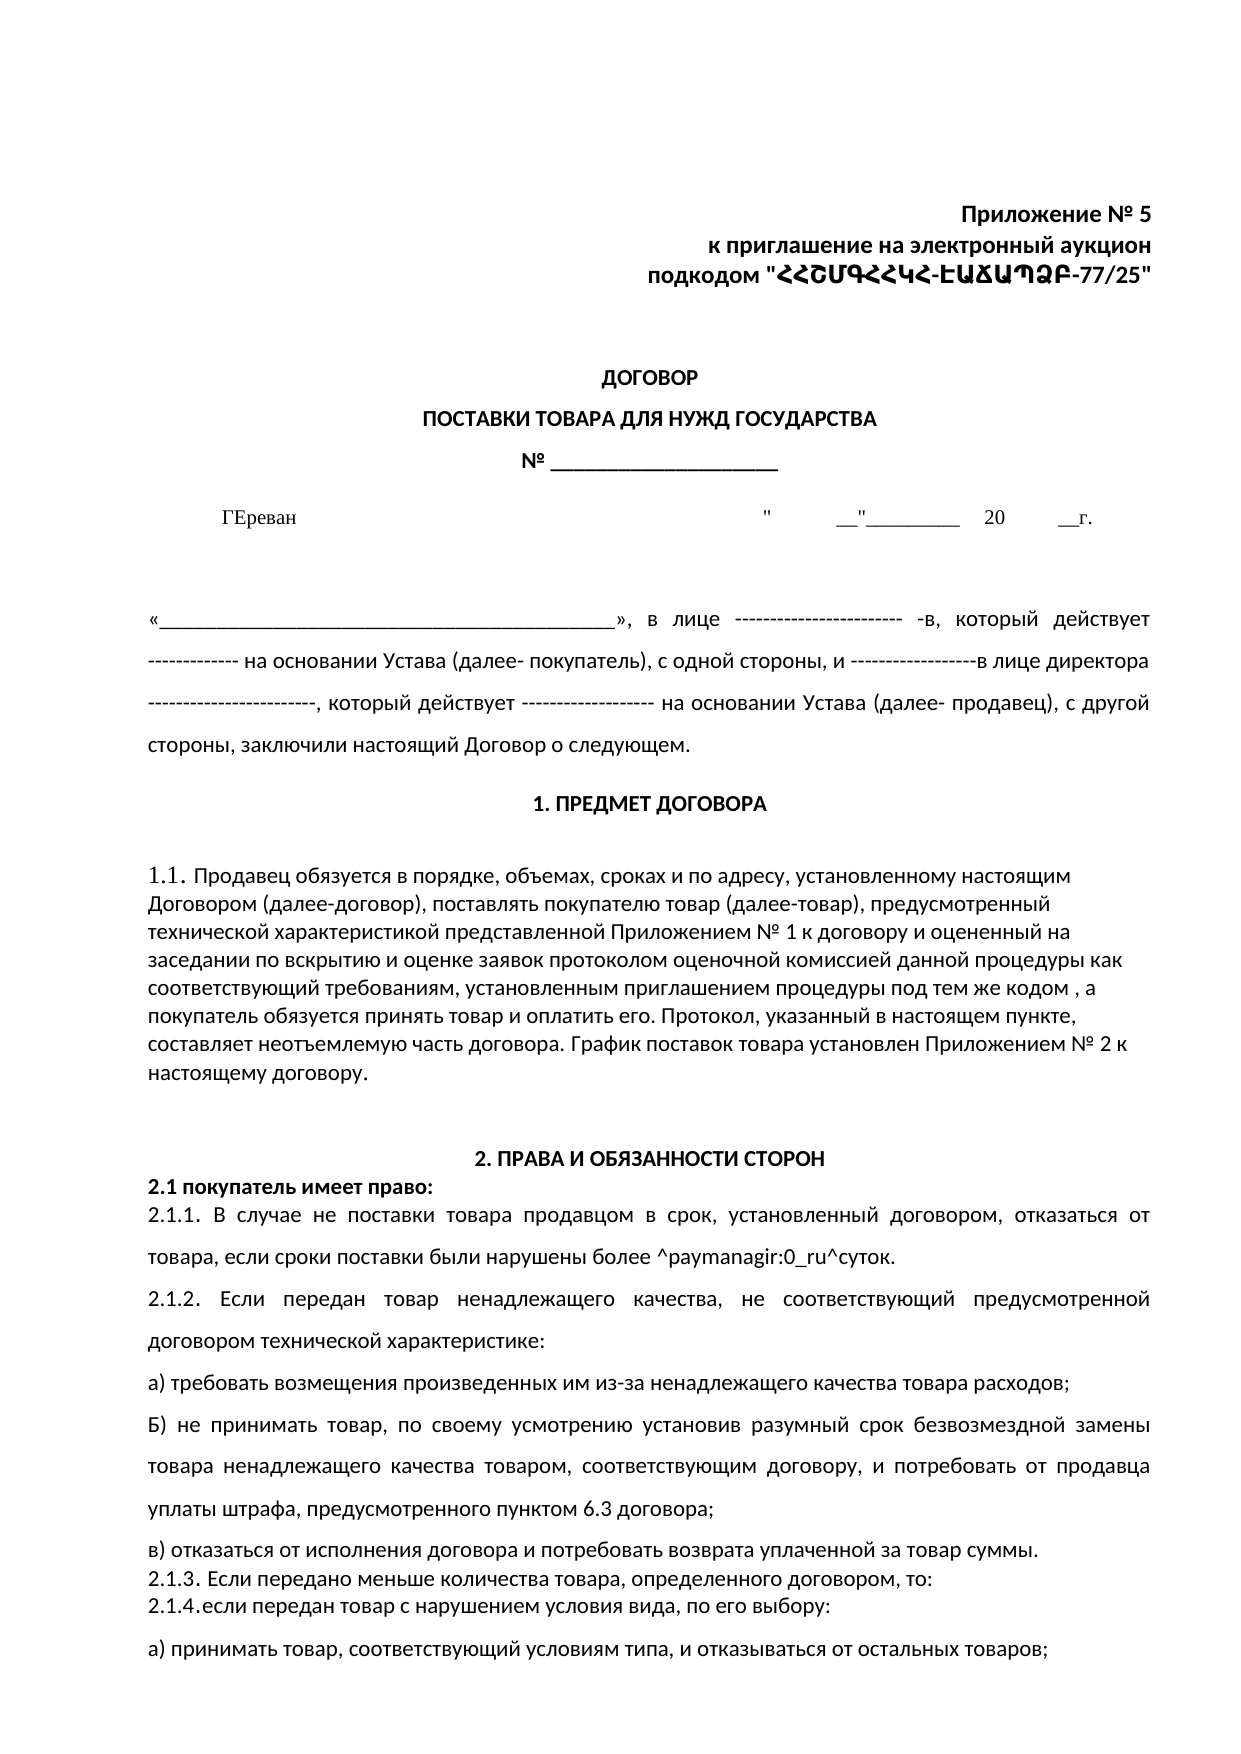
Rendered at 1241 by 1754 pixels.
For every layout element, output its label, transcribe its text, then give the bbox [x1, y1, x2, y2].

text ДОГОВОР [148, 363, 1152, 391]
text к приглашение на электронный аукцион [177, 229, 1152, 259]
table_header " __"_________ 20 __г. [620, 505, 1104, 546]
list 2.1.2․ Если передан товар ненадлежащего качества, не соответствующий предусмотренной договором технической характеристике: [148, 1284, 1152, 1354]
text № ____________________ [148, 447, 1152, 474]
list 2.1.1․ В случае не поставки товара продавцом в срок, установленный договором, отказаться от товара, если сроки поставки были нарушены более ^paymanagir:0_ru^суток. [148, 1200, 1152, 1270]
text Приложение № 5 [148, 198, 1152, 229]
list Б) не принимать товар, по своему усмотрению установив разумный срок безвозмездной замены товара ненадлежащего качества товаром, соответствующим договору, и потребовать от продавца уплаты штрафа, предусмотренного пунктом 6.3 договора; [148, 1410, 1152, 1522]
text подкодом "ՀՀՇՄԳՀՀԿՀ-ԷԱՃԱՊՁԲ-77/25" [177, 259, 1152, 290]
list а) принимать товар, соответствующий условиям типа, и отказываться от остальных товаров; [148, 1634, 1152, 1662]
list 2. ПРАВА И ОБЯЗАННОСТИ СТОРОН [148, 1144, 1152, 1172]
list 2.1.4․если передан товар с нарушением условия вида, по его выбору: [148, 1592, 1152, 1620]
text 2.1.3․ Если передано меньше количества товара, определенного договором, то: [148, 1564, 1152, 1592]
list а) требовать возмещения произведенных им из-за ненадлежащего качества товара расходов; [148, 1368, 1152, 1396]
text ПОСТАВКИ ТОВАРА ДЛЯ НУЖД ГОСУДАРСТВА [148, 404, 1152, 433]
text 2.1 покупатель имеет право: [148, 1172, 1152, 1200]
table_header ГЕреван [136, 505, 620, 546]
text «________________________________________», в лице ------------------------ -в, который действует ------------- на основании Устава (далее- покупатель), с одной стороны, и ------------------в лице директора ------------------------, который действует ------------------- на основании Устава (далее- продавец), с другой стороны, заключили настоящий Договор о следующем. [148, 604, 1152, 758]
text 1. ПРЕДМЕТ ДОГОВОРА [148, 789, 1152, 817]
text 1.1․ Продавец обязуется в порядке, объемах, сроках и по адресу, установленному настоящим Договором (далее-договор), поставлять покупателю товар (далее-товар), предусмотренный технической характеристикой представленной Приложением № 1 к договору и оцененный на заседании по вскрытию и оценке заявок протоколом оценочной комиссией данной процедуры как соответствующий требованиям, установленным приглашением процедуры под тем же кодом , а покупатель обязуется принять товар и оплатить его. Протокол, указанный в настоящем пункте, составляет неотъемлемую часть договора. График поставок товара установлен Приложением № 2 к настоящему договору. [148, 860, 1152, 1087]
text в) отказаться от исполнения договора и потребовать возврата уплаченной за товар суммы. [148, 1536, 1152, 1564]
